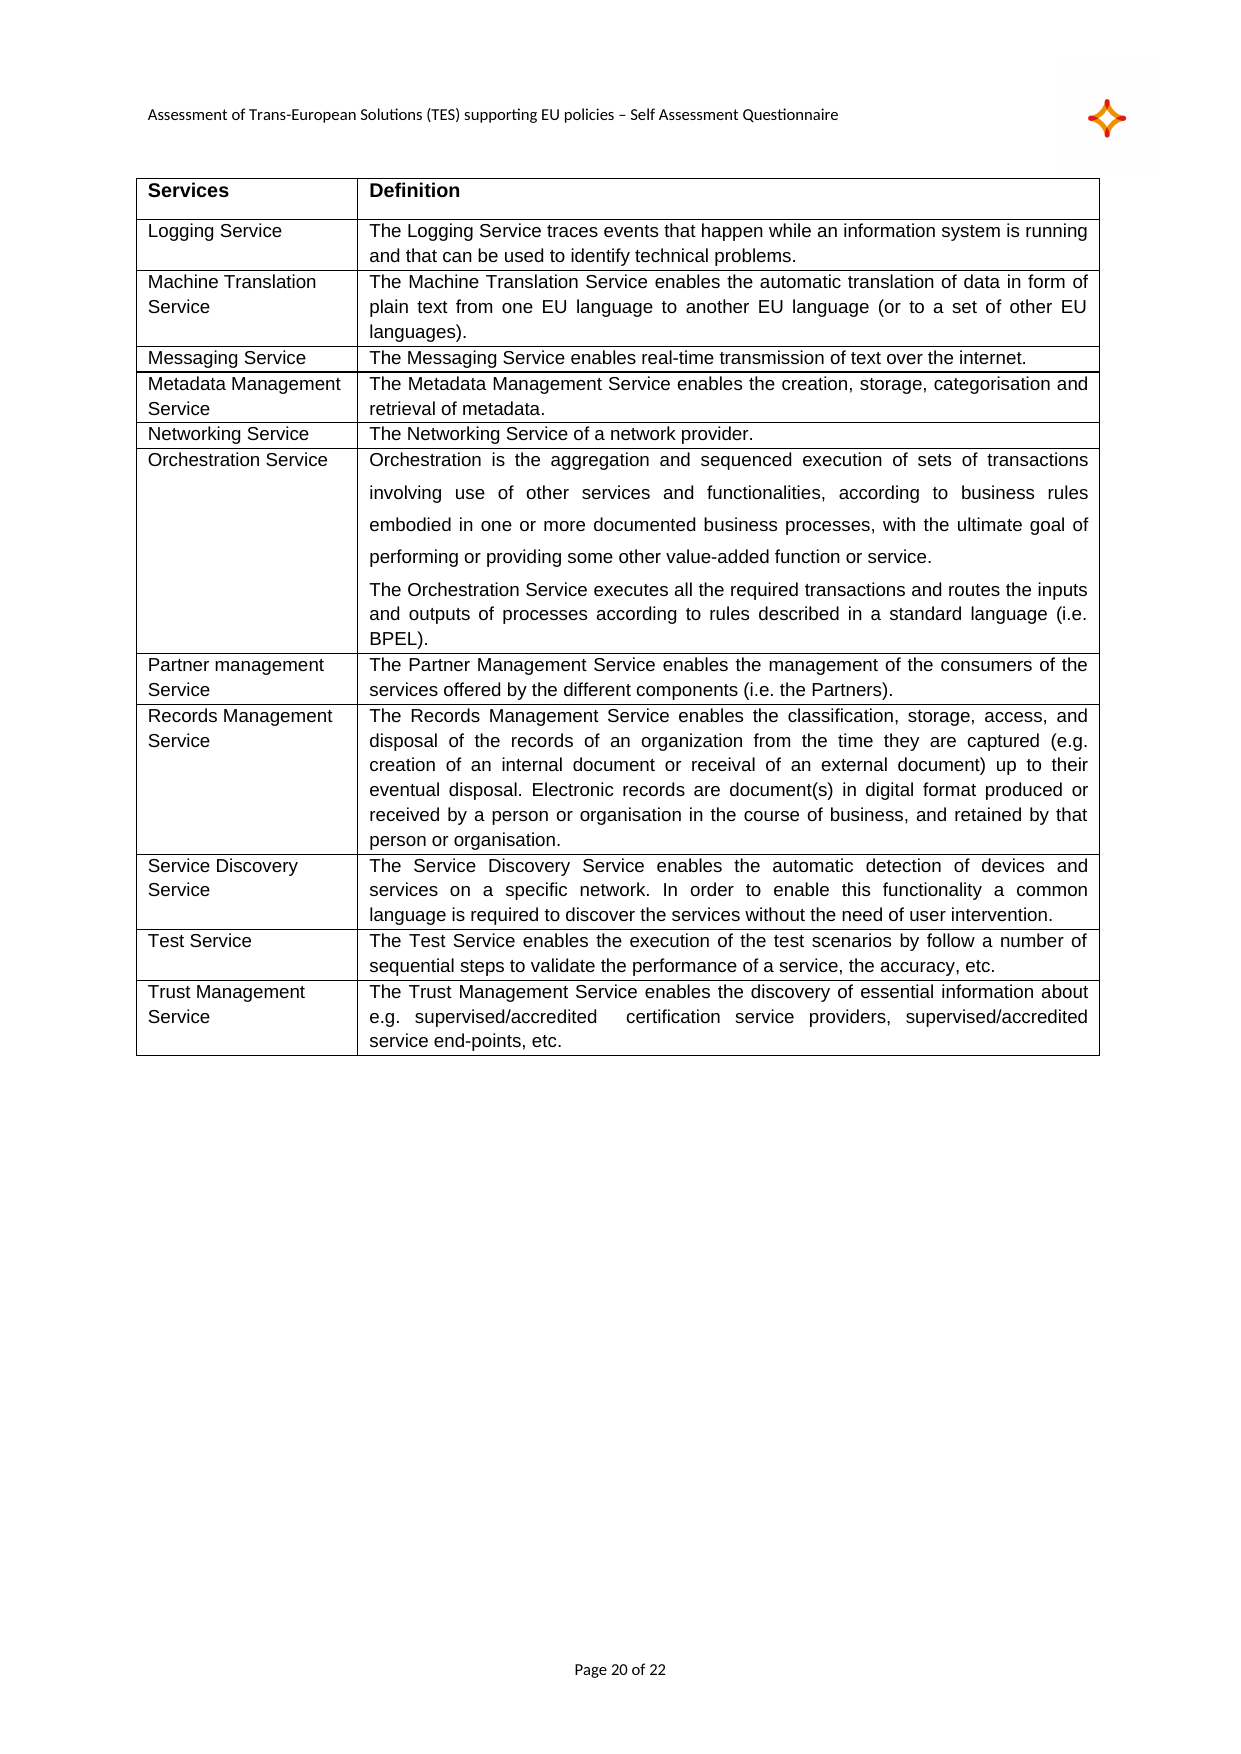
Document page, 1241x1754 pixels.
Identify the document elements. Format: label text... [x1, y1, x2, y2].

picture [1054, 62, 1161, 170]
table_cell The Machine Translation Service enables the automatic translation of data in form of plain text from one EU language to another EU language (or to a set of other EU languages). [358, 271, 1099, 346]
table_header Services [137, 179, 357, 219]
table_cell Service Discovery Service [137, 855, 357, 929]
table_cell The Logging Service traces events that happen while an information system is running and that can be used to identify technical problems. [358, 220, 1099, 270]
table_cell Logging Service [137, 220, 357, 270]
table_cell Trust Management Service [137, 981, 357, 1055]
table_cell The Service Discovery Service enables the automatic detection of devices and services on a specific network. In order to enable this functionality a common language is required to discover the services without the need of user intervention. [358, 855, 1099, 929]
table_cell The Messaging Service enables real-time transmission of text over the internet. [358, 347, 1099, 371]
table_cell The Metadata Management Service enables the creation, storage, categorisation and retrieval of metadata. [358, 373, 1099, 422]
table_cell Orchestration Service [137, 449, 357, 653]
table_cell The Records Management Service enables the classification, storage, access, and disposal of the records of an organization from the time they are captured (e.g. creation of an internal document or receival of an external document) up to their eventual disposal. Electronic records are document(s) in digital format produced or received by a person or organisation in the course of business, and retained by that person or organisation. [358, 705, 1099, 853]
table_cell Messaging Service [137, 347, 357, 371]
table_cell Test Service [137, 930, 357, 980]
table_cell The Partner Management Service enables the management of the consumers of the services offered by the different components (i.e. the Partners). [358, 654, 1099, 703]
table_cell The Networking Service of a network provider. [358, 423, 1099, 448]
table_cell Records Management Service [137, 705, 357, 853]
table_cell Metadata Management Service [137, 373, 357, 422]
table_cell Partner management Service [137, 654, 357, 703]
table_cell Machine Translation Service [137, 271, 357, 346]
table_cell Networking Service [137, 423, 357, 448]
table_cell The Trust Management Service enables the discovery of essential information about e.g. supervised/accredited certification service providers, supervised/accredited service end-points, etc. [358, 981, 1099, 1055]
table_cell Orchestration is the aggregation and sequenced execution of sets of transactions involving use of other services and functionalities, according to business rules embodied in one or more documented business processes, with the ultimate goal of performing or providing some other value-added function or service. The Orchestration Service executes all the required transactions and routes the inputs and outputs of processes according to rules described in a standard language (i.e. BPEL). [358, 449, 1099, 653]
table_cell The Test Service enables the execution of the test scenarios by follow a number of sequential steps to validate the performance of a service, the accuracy, etc. [358, 930, 1099, 980]
table_header Definition [358, 179, 1099, 219]
